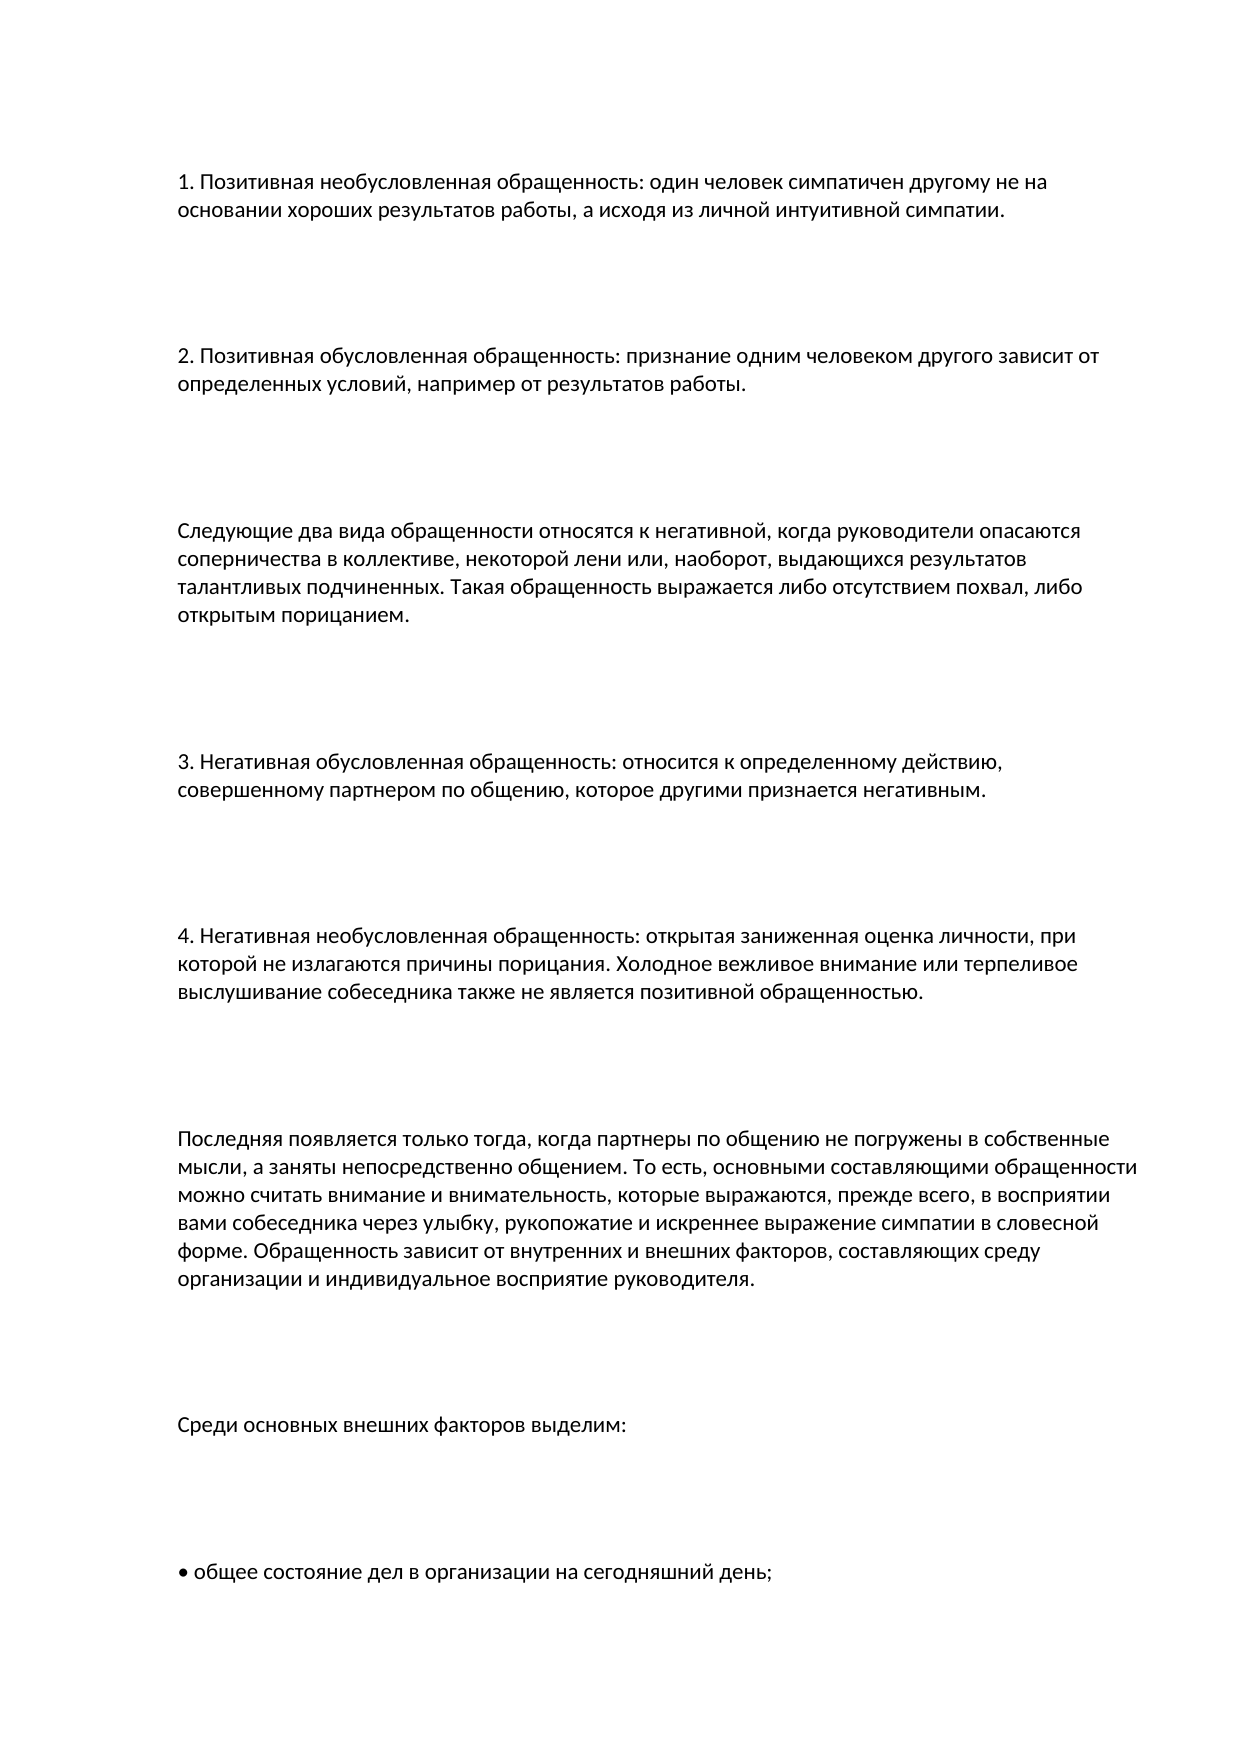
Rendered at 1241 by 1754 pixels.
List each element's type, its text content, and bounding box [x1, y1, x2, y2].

text 3. Негативная обусловленная обращенность: относится к определенному действию, совершенному партнером по общению, которое другими признается негативным. [177, 747, 1152, 803]
text 2. Позитивная обусловленная обращенность: признание одним человеком другого зависит от определенных условий, например от результатов работы. [177, 342, 1152, 398]
text Следующие два вида обращенности относятся к негативной, когда руководители опасаются соперничества в коллективе, некоторой лени или, наоборот, выдающихся результатов талантливых подчиненных. Такая обращенность выражается либо отсутствием похвал, либо открытым порицанием. [177, 516, 1152, 628]
text Среди основных внешних факторов выделим: [177, 1411, 1152, 1439]
text Последняя появляется только тогда, когда партнеры по общению не погружены в собственные мысли, а заняты непосредственно общением. То есть, основными составляющими обращенности можно считать внимание и внимательность, которые выражаются, прежде всего, в восприятии вами собеседника через улыбку, рукопожатие и искреннее выражение симпатии в словесной форме. Обращенность зависит от внутренних и внешних факторов, составляющих среду организации и индивидуальное восприятие руководителя. [177, 1124, 1152, 1292]
text • общее состояние дел в организации на сегодняшний день; [177, 1557, 1152, 1585]
text 1. Позитивная необусловленная обращенность: один человек симпатичен другому не на основании хороших результатов работы, а исходя из личной интуитивной симпатии. [177, 167, 1152, 223]
text 4. Негативная необусловленная обращенность: открытая заниженная оценка личности, при которой не излагаются причины порицания. Холодное вежливое внимание или терпеливое выслушивание собеседника также не является позитивной обращенностью. [177, 921, 1152, 1005]
